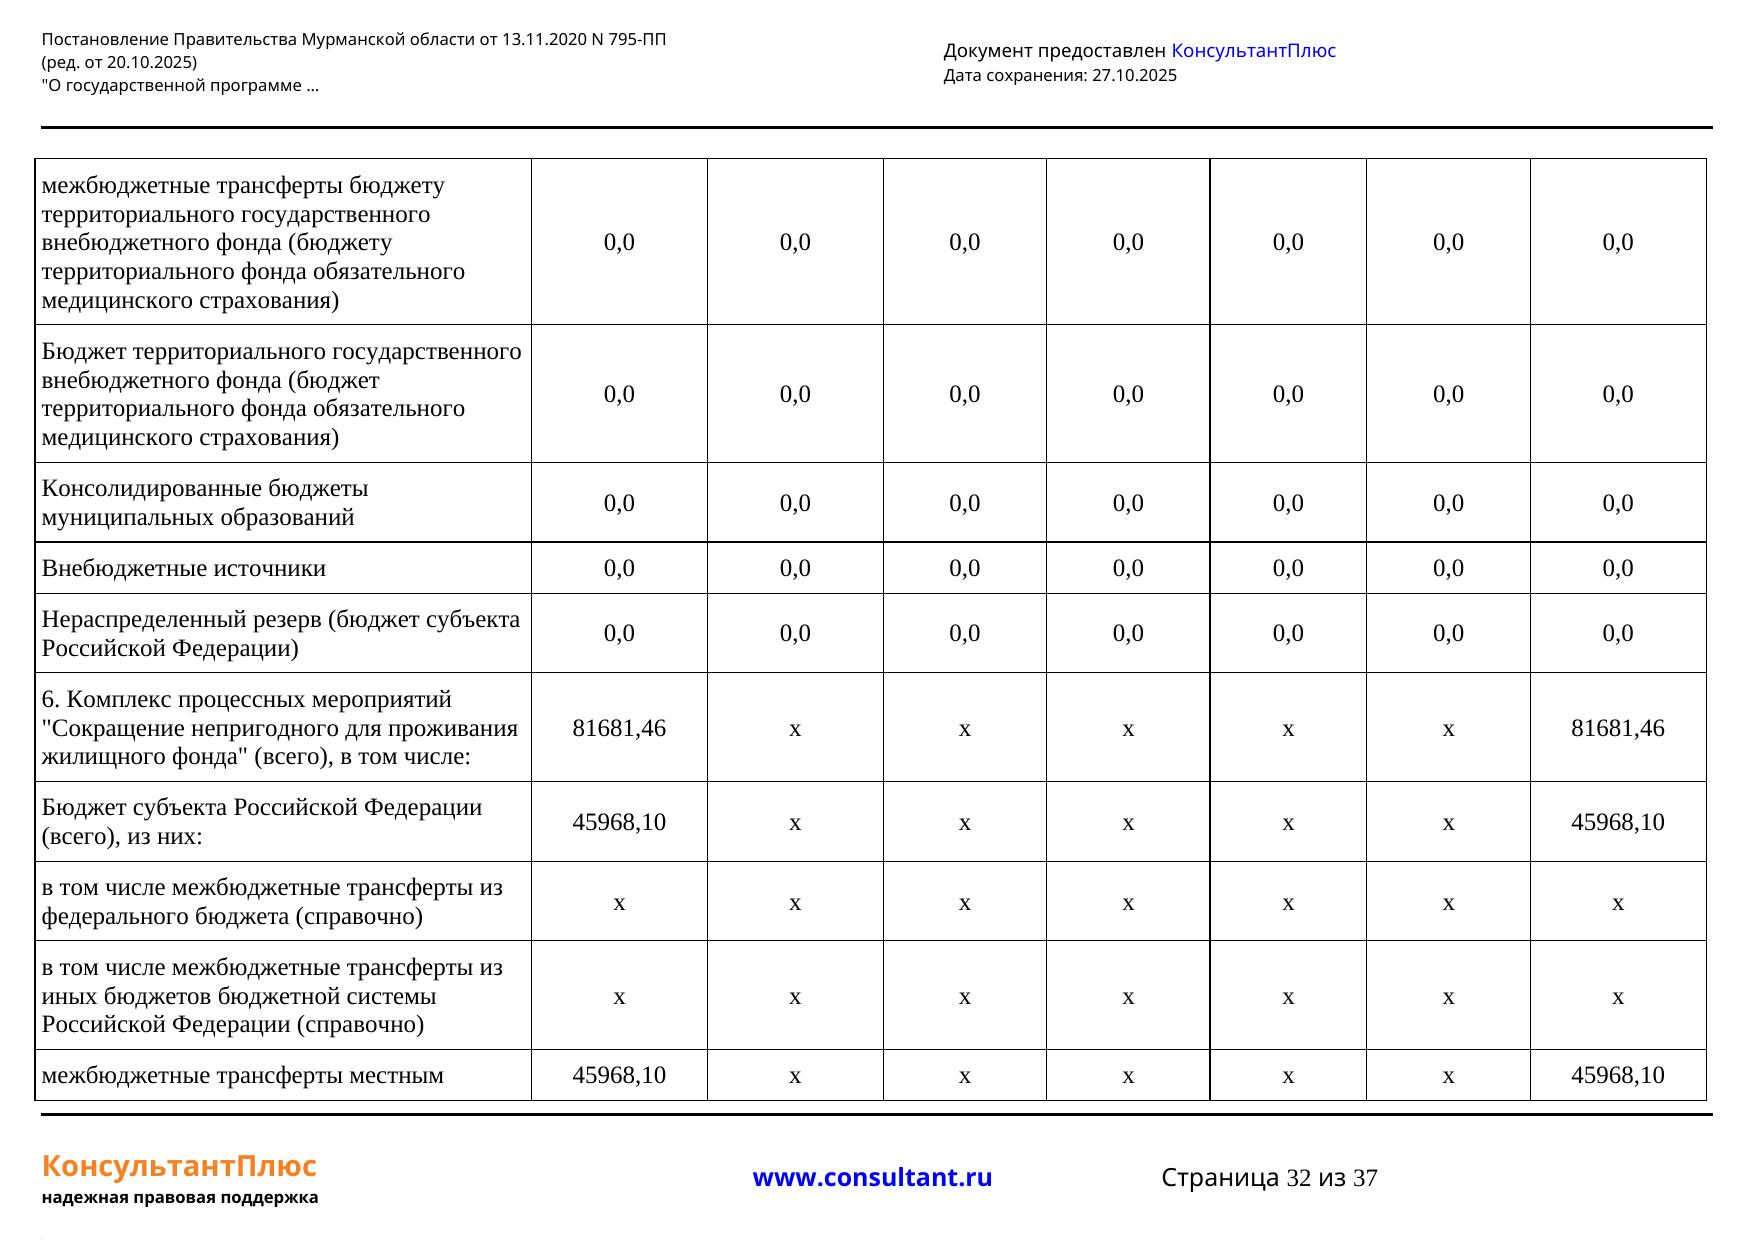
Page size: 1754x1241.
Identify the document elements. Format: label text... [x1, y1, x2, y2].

table_cell 0,0 [532, 594, 707, 672]
table_cell 0,0 [1211, 594, 1366, 672]
table_cell 0,0 [708, 543, 883, 592]
table_cell 0,0 [1367, 594, 1530, 672]
table_cell x [708, 782, 883, 861]
table_cell 0,0 [884, 543, 1046, 592]
table_cell x [1531, 941, 1706, 1049]
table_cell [36, 1050, 531, 1100]
table_cell 0,0 [1531, 463, 1706, 541]
table_cell x [1211, 1050, 1366, 1100]
table_cell x [884, 782, 1046, 861]
table_cell 0,0 [1531, 543, 1706, 592]
table_cell Бюджет субъекта Российской Федерации (всего), из них: [36, 782, 531, 861]
table_cell 45968,10 [532, 782, 707, 861]
table_cell 0,0 [708, 159, 883, 324]
table_cell 0,0 [884, 325, 1046, 462]
table_cell 0,0 [532, 543, 707, 592]
table_cell 0,0 [1047, 159, 1209, 324]
table_cell 0,0 [884, 159, 1046, 324]
table_cell x [1367, 673, 1530, 781]
table_cell 0,0 [708, 594, 883, 672]
table_cell 0,0 [1211, 325, 1366, 462]
table_cell x [884, 862, 1046, 940]
table_cell x [708, 941, 883, 1049]
table_cell x [1367, 862, 1530, 940]
table_cell x [1367, 1050, 1530, 1100]
table_cell 0,0 [1211, 463, 1366, 541]
table_cell x [1047, 862, 1209, 940]
table_cell x [708, 673, 883, 781]
table_cell 0,0 [1367, 159, 1530, 324]
table_cell x [708, 862, 883, 940]
table_cell в том числе межбюджетные трансферты из федерального бюджета (справочно) [36, 862, 531, 940]
table_cell 0,0 [884, 594, 1046, 672]
table_cell 45968,10 [1531, 782, 1706, 861]
table_cell 81681,46 [532, 673, 707, 781]
table_cell 81681,46 [1531, 673, 1706, 781]
table_cell 0,0 [1047, 543, 1209, 592]
table_cell x [1367, 782, 1530, 861]
table_cell x [1047, 673, 1209, 781]
table_cell Внебюджетные источники [36, 543, 531, 592]
table_cell x [532, 862, 707, 940]
table_cell 0,0 [1367, 463, 1530, 541]
table_cell 0,0 [1531, 594, 1706, 672]
table_cell в том числе межбюджетные трансферты из иных бюджетов бюджетной системы Российской Федерации (справочно) [36, 941, 531, 1049]
table_cell 0,0 [1047, 463, 1209, 541]
table_cell 0,0 [1367, 543, 1530, 592]
table_cell x [1367, 941, 1530, 1049]
table_cell Консолидированные бюджеты муниципальных образований [36, 463, 531, 541]
table_cell x [1211, 862, 1366, 940]
table_cell 0,0 [532, 159, 707, 324]
table_cell Нераспределенный резерв (бюджет субъекта Российской Федерации) [36, 594, 531, 672]
table_cell 0,0 [532, 463, 707, 541]
table_cell 0,0 [1367, 325, 1530, 462]
table_cell 0,0 [884, 463, 1046, 541]
table_cell 0,0 [1047, 325, 1209, 462]
table_cell Бюджет территориального государственного внебюджетного фонда (бюджет территориального фонда обязательного медицинского страхования) [36, 325, 531, 462]
table_cell x [1047, 941, 1209, 1049]
table_cell 0,0 [708, 463, 883, 541]
table_cell x [1047, 782, 1209, 861]
table_cell 0,0 [708, 325, 883, 462]
table_cell x [1211, 782, 1366, 861]
table_cell x [884, 1050, 1046, 1100]
table_cell межбюджетные трансферты бюджету территориального государственного внебюджетного фонда (бюджету территориального фонда обязательного медицинского страхования) [36, 159, 531, 324]
table_cell x [1531, 862, 1706, 940]
table_cell 45968,10 [1531, 1050, 1706, 1100]
table_cell x [708, 1050, 883, 1100]
table_cell 0,0 [1211, 543, 1366, 592]
table_cell x [532, 941, 707, 1049]
table_cell x [1211, 673, 1366, 781]
table_cell 0,0 [1531, 325, 1706, 462]
table_cell x [1047, 1050, 1209, 1100]
table_cell 0,0 [1047, 594, 1209, 672]
table_cell x [884, 941, 1046, 1049]
table_cell 0,0 [1531, 159, 1706, 324]
table_cell 45968,10 [532, 1050, 707, 1100]
table_cell 0,0 [1211, 159, 1366, 324]
table_cell 0,0 [532, 325, 707, 462]
table_cell x [884, 673, 1046, 781]
table_cell 6. Комплекс процессных мероприятий "Сокращение непригодного для проживания жилищного фонда" (всего), в том числе: [36, 673, 531, 781]
table_cell x [1211, 941, 1366, 1049]
